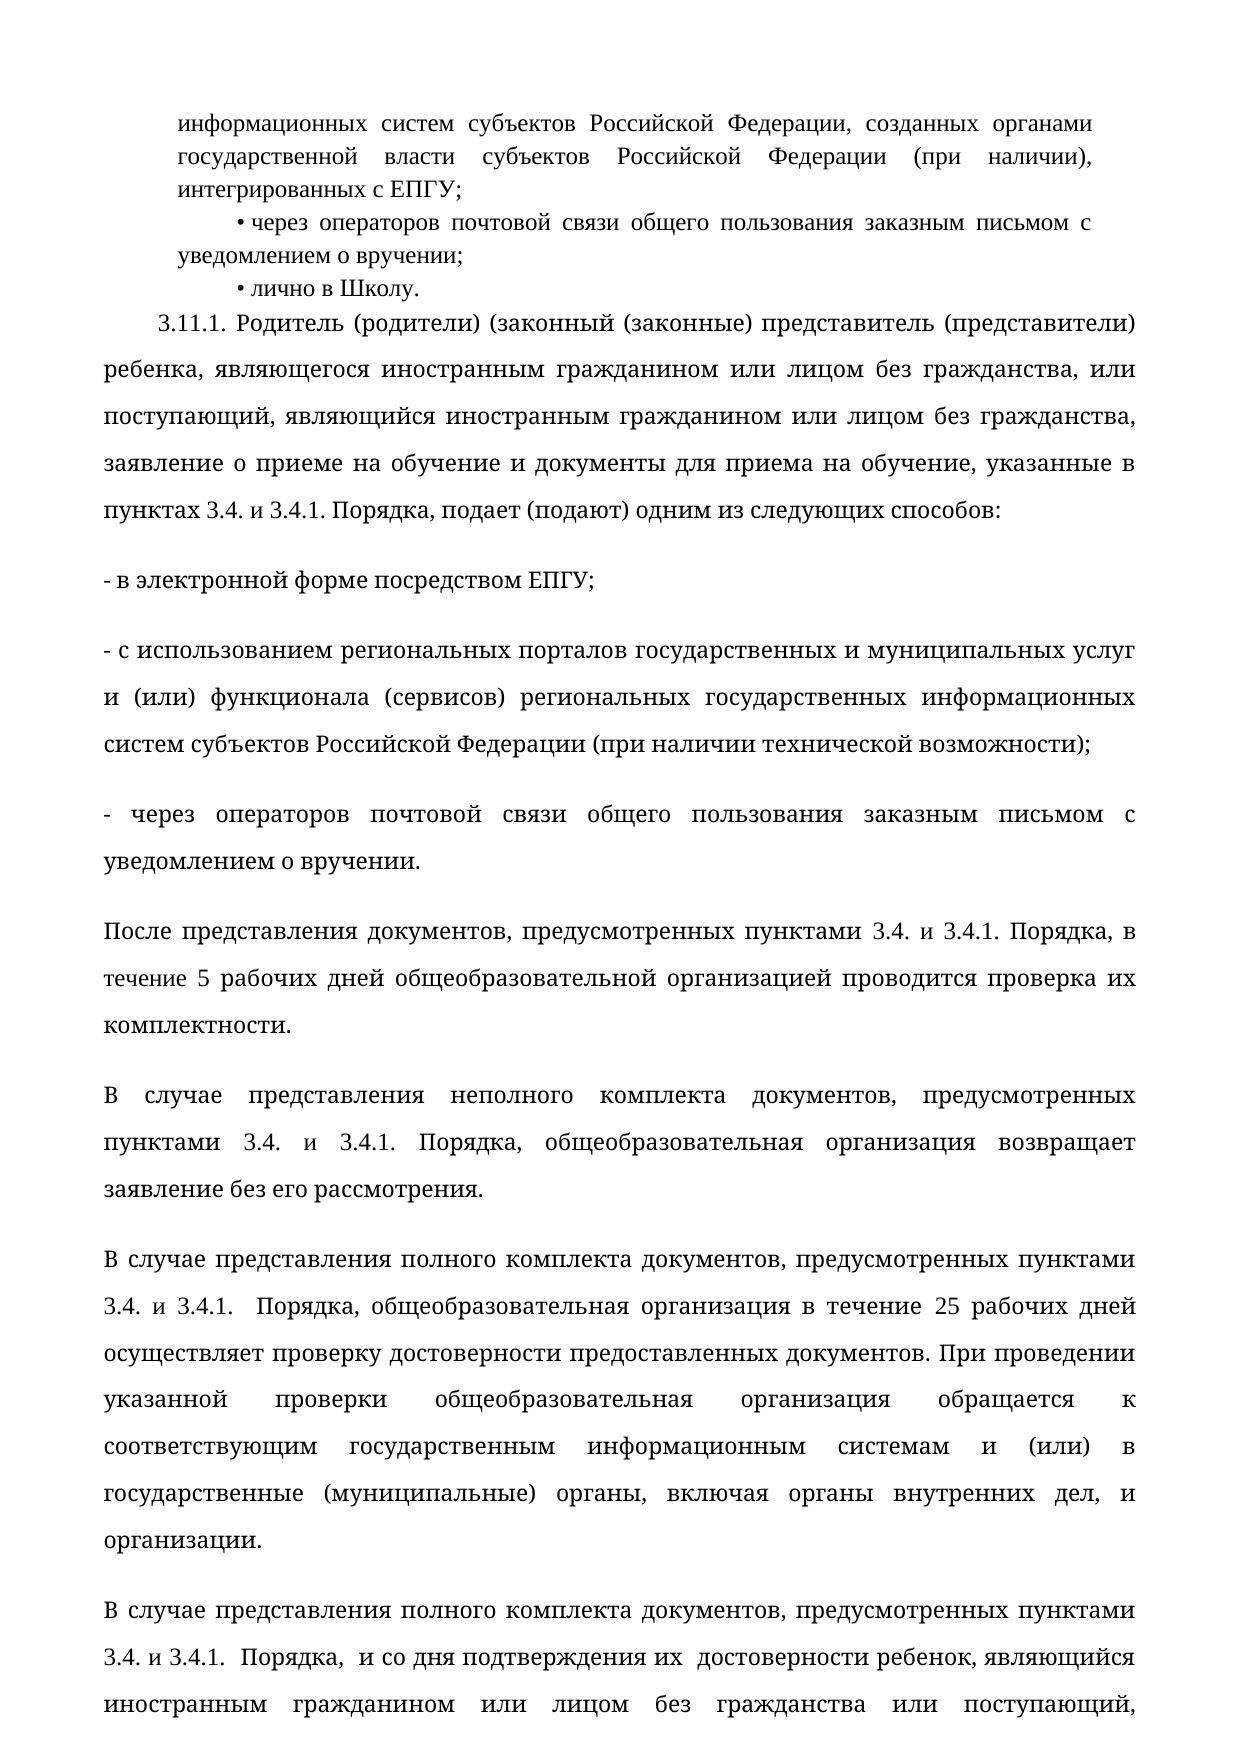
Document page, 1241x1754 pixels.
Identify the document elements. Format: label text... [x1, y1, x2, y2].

list лично в Школу. [236, 273, 1137, 302]
text В случае представления полного комплекта документов, предусмотренных пунктами 3.4. и 3.4.1. Порядка, общеобразовательная организация в течение 25 рабочих дней осуществляет проверку достоверности предоставленных документов. При проведении указанной проверки общеобразовательная организация обращается к соответствующим государственным информационным системам и (или) в государственные (муниципальные) органы, включая органы внутренних дел, и организации. [103, 1243, 1137, 1555]
text 3.11.1. Родитель (родители) (законный (законные) представитель (представители) ребенка, являющегося иностранным гражданином или лицом без гражданства, или поступающий, являющийся иностранным гражданином или лицом без гражданства, заявление о приеме на обучение и документы для приема на обучение, указанные в пунктах 3.4. и 3.4.1. Порядка, подает (подают) одним из следующих способов: [103, 306, 1137, 525]
text - с использованием региональных порталов государственных и муниципальных услуг и (или) функционала (сервисов) региональных государственных информационных систем субъектов Российской Федерации (при наличии технической возможности); [103, 634, 1137, 759]
text После представления документов, предусмотренных пунктами 3.4. и 3.4.1. Порядка, в течение 5 рабочих дней общеобразовательной организацией проводится проверка их комплектности. [103, 915, 1137, 1040]
text В случае представления неполного комплекта документов, предусмотренных пунктами 3.4. и 3.4.1. Порядка, общеобразовательная организация возвращает заявление без его рассмотрения. [103, 1079, 1137, 1204]
text - через операторов почтовой связи общего пользования заказным письмом с уведомлением о вручении. [103, 798, 1137, 876]
list через операторов почтовой связи общего пользования заказным письмом с уведомлением о вручении; [177, 207, 1093, 269]
text - в электронной форме посредством ЕПГУ; [103, 564, 1137, 595]
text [103, 1594, 1137, 1719]
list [177, 108, 1093, 203]
